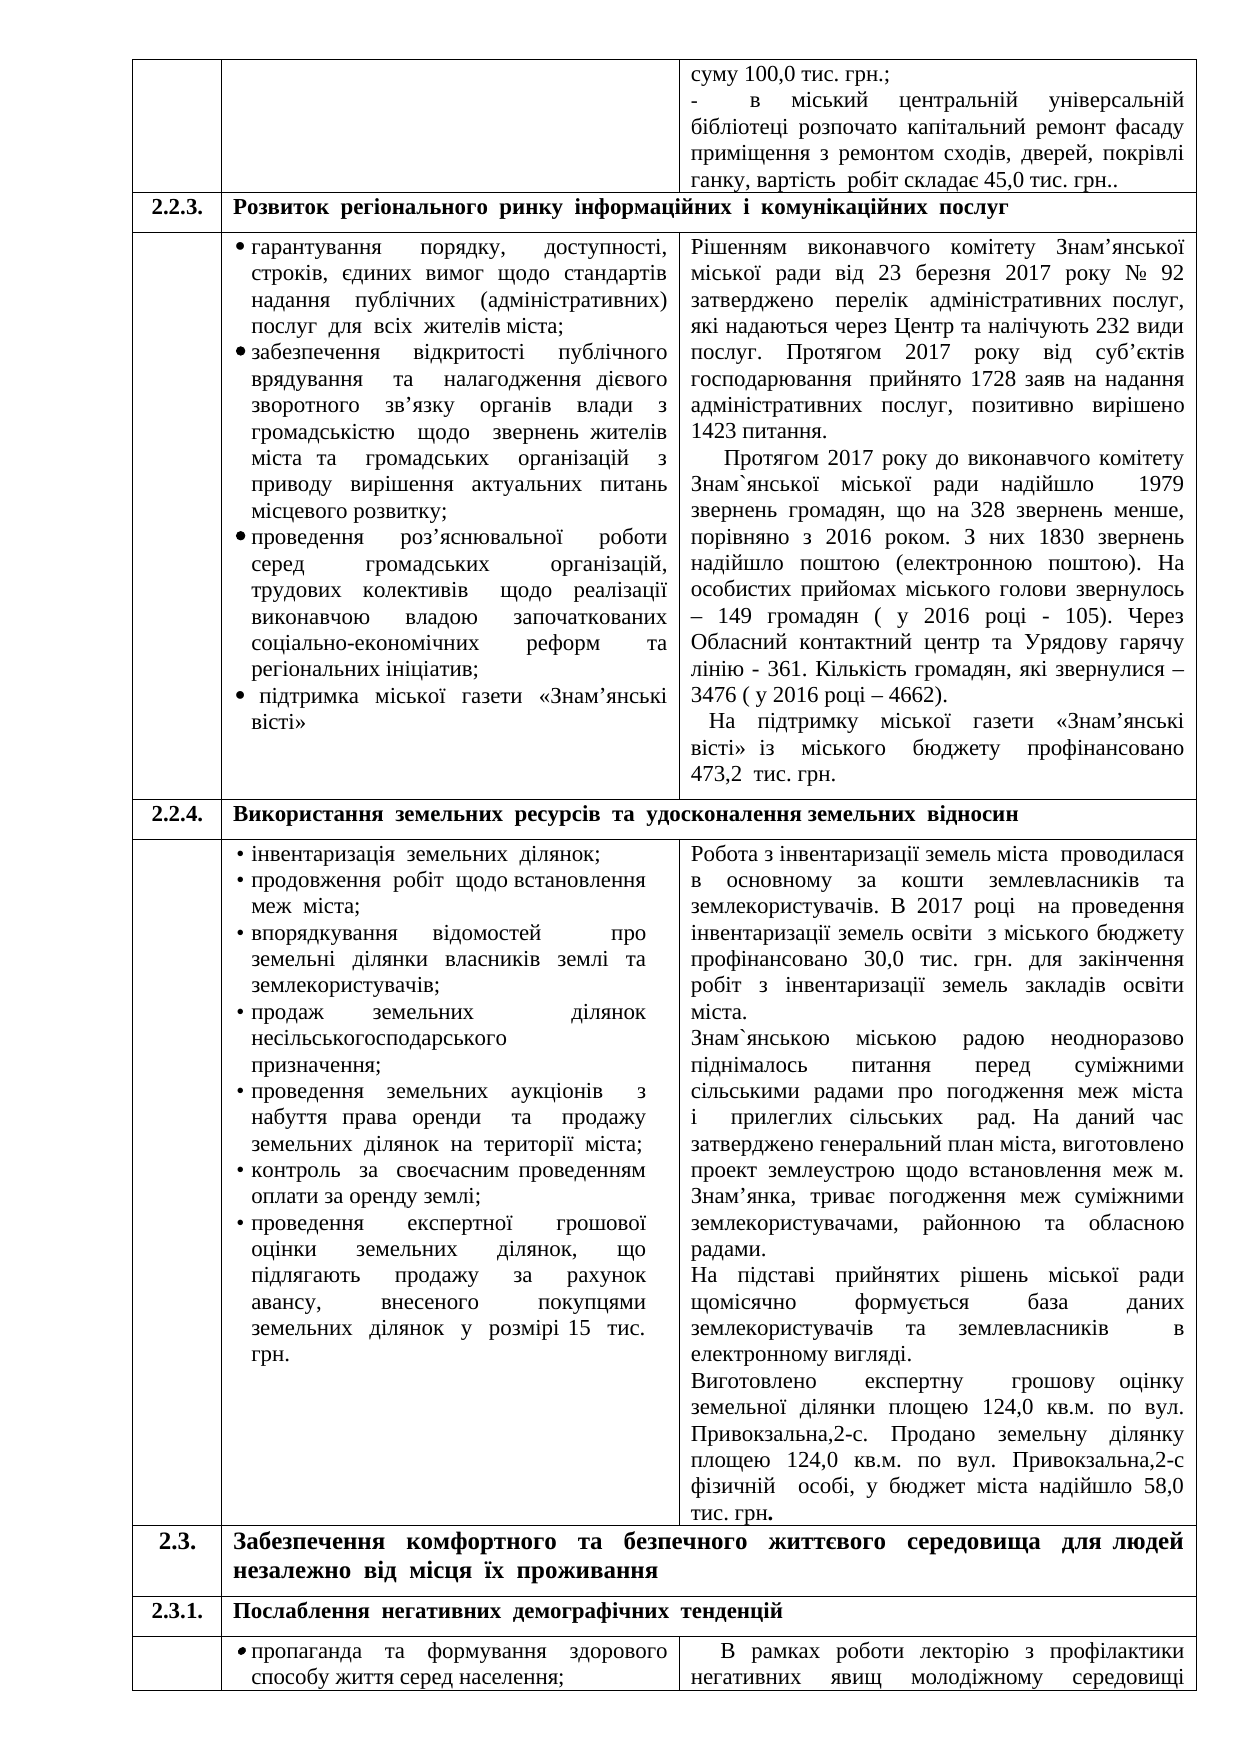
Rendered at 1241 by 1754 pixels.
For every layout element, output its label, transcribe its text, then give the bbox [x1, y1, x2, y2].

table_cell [222, 1637, 679, 1690]
table_cell 2.3. [133, 1526, 221, 1596]
table_cell [133, 840, 221, 1525]
table_cell Розвиток регіонального ринку інформаційних і комунікаційних послуг [222, 193, 1196, 232]
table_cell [680, 1637, 1196, 1690]
table_cell Використання земельних ресурсів та удосконалення земельних відносин [222, 800, 1196, 839]
table_cell [133, 60, 221, 192]
table_cell Робота з інвентаризації земель міста проводилася в основному за кошти землевласників та землекористувачів. В 2017 році на проведення інвентаризації земель освіти з міського бюджету профінансовано 30,0 тис. грн. для закінчення робіт з інвентаризації земель закладів освіти міста. Знам`янською міською радою неодноразово піднімалось питання перед суміжними сільськими радами про погодження меж міста і прилеглих сільських рад. На даний час затверджено генеральний план міста, виготовлено проект землеустрою щодо встановлення меж м. Знам’янка, триває погодження меж суміжними землекористувачами, районною та обласною радами. На підставі прийнятих рішень міської ради щомісячно формується база даних землекористувачів та землевласників в електронному вигляді. Виготовлено експертну грошову оцінку земельної ділянки площею 124,0 кв.м. по вул. Привокзальна,2-с. Продано земельну ділянку площею 124,0 кв.м. по вул. Привокзальна,2-с фізичній особі, у бюджет міста надійшло 58,0 тис. грн. [680, 840, 1196, 1525]
table_cell гарантування порядку, доступності, строків, єдиних вимог щодо стандартів надання публічних (адміністративних) послуг для всіх жителів міста; забезпечення відкритості публічного врядування та налагодження дієвого зворотного зв’язку органів влади з громадськістю щодо звернень жителів міста та громадських організацій з приводу вирішення актуальних питань місцевого розвитку; проведення роз’яснювальної роботи серед громадських організацій, трудових колективів щодо реалізації виконавчою владою започаткованих соціально-економічних реформ та регіональних ініціатив; підтримка міської газети «Знам’янські вісті» [222, 233, 679, 799]
table_cell [133, 1637, 221, 1690]
table_cell Послаблення негативних демографічних тенденцій [222, 1597, 1196, 1636]
table_cell 2.2.3. [133, 193, 221, 232]
table_cell Рішенням виконавчого комітету Знам’янської міської ради від 23 березня 2017 року № 92 затверджено перелік адміністративних послуг, які надаються через Центр та налічують 232 види послуг. Протягом 2017 року від суб’єктів господарювання прийнято 1728 заяв на надання адміністративних послуг, позитивно вирішено 1423 питання. Протягом 2017 року до виконавчого комітету Знам`янської міської ради надійшло 1979 звернень громадян, що на 328 звернень менше, порівняно з 2016 роком. З них 1830 звернень надійшло поштою (електронною поштою). На особистих прийомах міського голови звернулось – 149 громадян ( у 2016 році - 105). Через Обласний контактний центр та Урядову гарячу лінію - 361. Кількість громадян, які звернулися – 3476 ( у 2016 році – 4662). На підтримку міської газети «Знам’янські вісті» із міського бюджету профінансовано 473,2 тис. грн. [680, 233, 1196, 799]
table_cell 2.2.4. [133, 800, 221, 839]
table_cell Забезпечення комфортного та безпечного життєвого середовища для людей незалежно від місця їх проживання [222, 1526, 1196, 1596]
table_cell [222, 60, 679, 192]
table_cell 2.3.1. [133, 1597, 221, 1636]
table_cell інвентаризація земельних ділянок; продовження робіт щодо встановлення меж міста; впорядкування відомостей про земельні ділянки власників землі та землекористувачів; продаж земельних ділянок несільськогосподарського призначення; проведення земельних аукціонів з набуття права оренди та продажу земельних ділянок на території міста; контроль за своєчасним проведенням оплати за оренду землі; проведення експертної грошової оцінки земельних ділянок, що підлягають продажу за рахунок авансу, внесеного покупцями земельних ділянок у розмірі 15 тис. грн. [222, 840, 679, 1525]
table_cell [680, 60, 1196, 192]
table_cell [133, 233, 221, 799]
